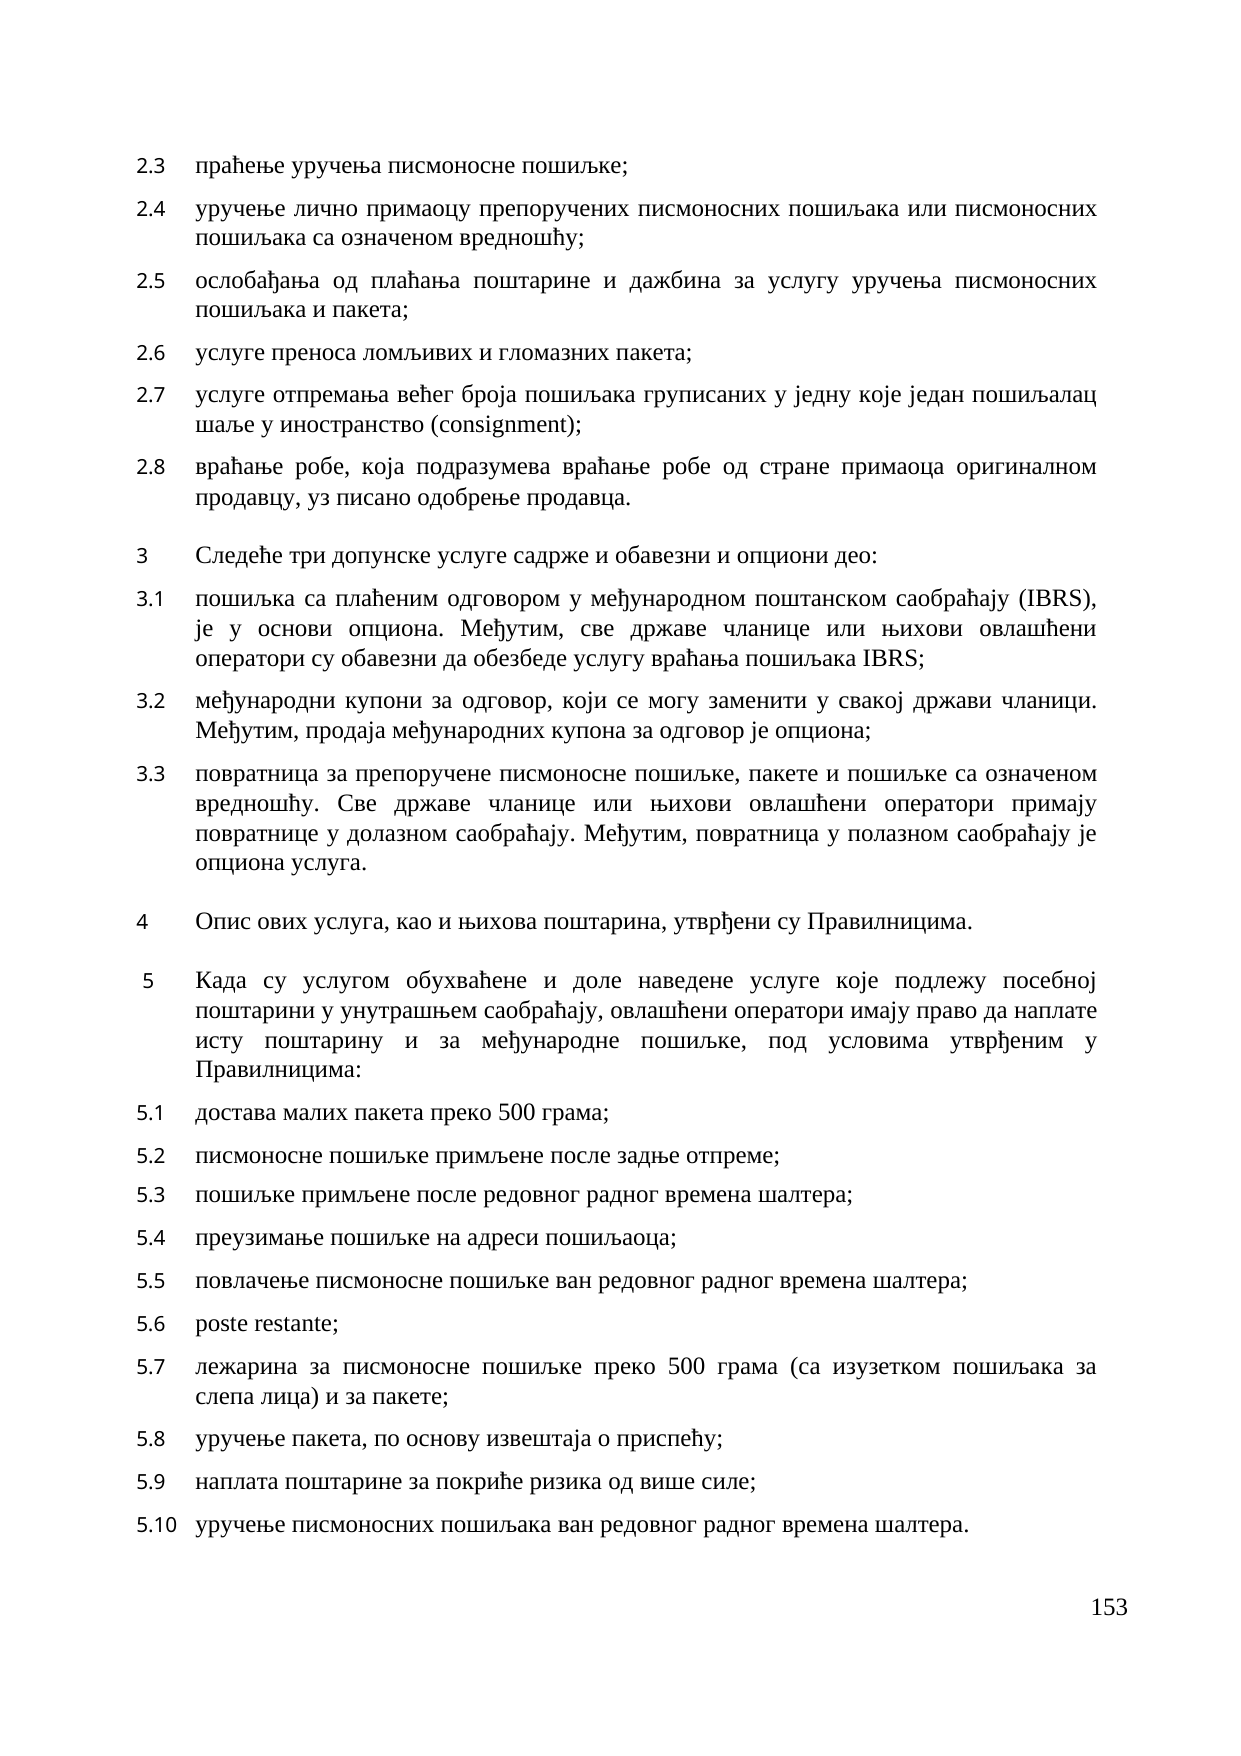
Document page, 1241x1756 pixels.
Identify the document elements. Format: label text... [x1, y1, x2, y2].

list пошиљка са плаћеним одговором у међународном поштанском саобраћају (IBRS), је у основи опциона. Међутим, све државе чланице или њихови овлашћени оператори су обавезни да обезбеде услугу враћања пошиљака IBRS; [136, 583, 1098, 672]
list услуге отпремања већег броја пошиљака груписаних у једну које један пошиљалац шаље у иностранство (consignment); [136, 379, 1098, 438]
list пошиљке примљене после редовног радног времена шалтера; [136, 1179, 1098, 1208]
list услуге преноса ломљивих и гломазних пакета; [136, 337, 1098, 366]
list писмоносне пошиљке примљене после задње отпреме; [136, 1140, 1098, 1169]
list враћање робе, која подразумева враћање робе од стране примаоца оригиналном продавцу, уз писано одобрење продавца. [136, 451, 1098, 510]
list ослобађања од плаћања поштарине и дажбина за услугу уручења писмоносних пошиљака и пакета; [136, 265, 1098, 323]
list Следеће три допунске услуге садрже и обавезни и опциони део: [136, 540, 1098, 569]
list повлачење писмоносне пошиљке ван редовног радног времена шалтера; [136, 1265, 1098, 1294]
list уручење лично примаоцу препоручених писмоносних пошиљака или писмоносних пошиљака са означеном вредношћу; [136, 193, 1098, 251]
list преузимање пошиљке на адреси пошиљаоца; [136, 1222, 1098, 1251]
list уручење пакета, по основу извештаја о приспећу; [136, 1423, 1098, 1453]
list међународни купони за одговор, који се могу заменити у свакој држави чланици. Међутим, продаја међународних купона за одговор је опциона; [136, 685, 1098, 744]
list достава малих пакета преко 500 грама; [136, 1097, 1098, 1126]
list праћење уручења писмоносне пошиљке; [136, 150, 1098, 179]
list poste restante; [136, 1308, 1098, 1337]
list наплата поштарине за покриће ризика од више силе; [136, 1466, 1098, 1496]
list Опис ових услуга, као и њихова поштарина, утврђени су Правилницима. [136, 906, 1098, 935]
list уручење писмоносних пошиљака ван редовног радног времена шалтера. [136, 1509, 1098, 1539]
list Када су услугом обухваћене и доле наведене услуге које подлежу посебној поштарини у унутрашњем саобраћају, овлашћени оператори имају право да наплате исту поштарину и за међународне пошиљке, под условима утврђеним у Правилницима: [142, 965, 1098, 1083]
list лежарина за писмоносне пошиљке преко 500 грама (са изузетком пошиљака за слепа лица) и за пакете; [136, 1351, 1098, 1410]
list повратница за препоручене писмоносне пошиљке, пакете и пошиљке са означеном вредношћу. Све државе чланице или њихови овлашћени оператори примају повратнице у долазном саобраћају. Међутим, повратница у полазном саобраћају је опциона услуга. [136, 758, 1098, 876]
